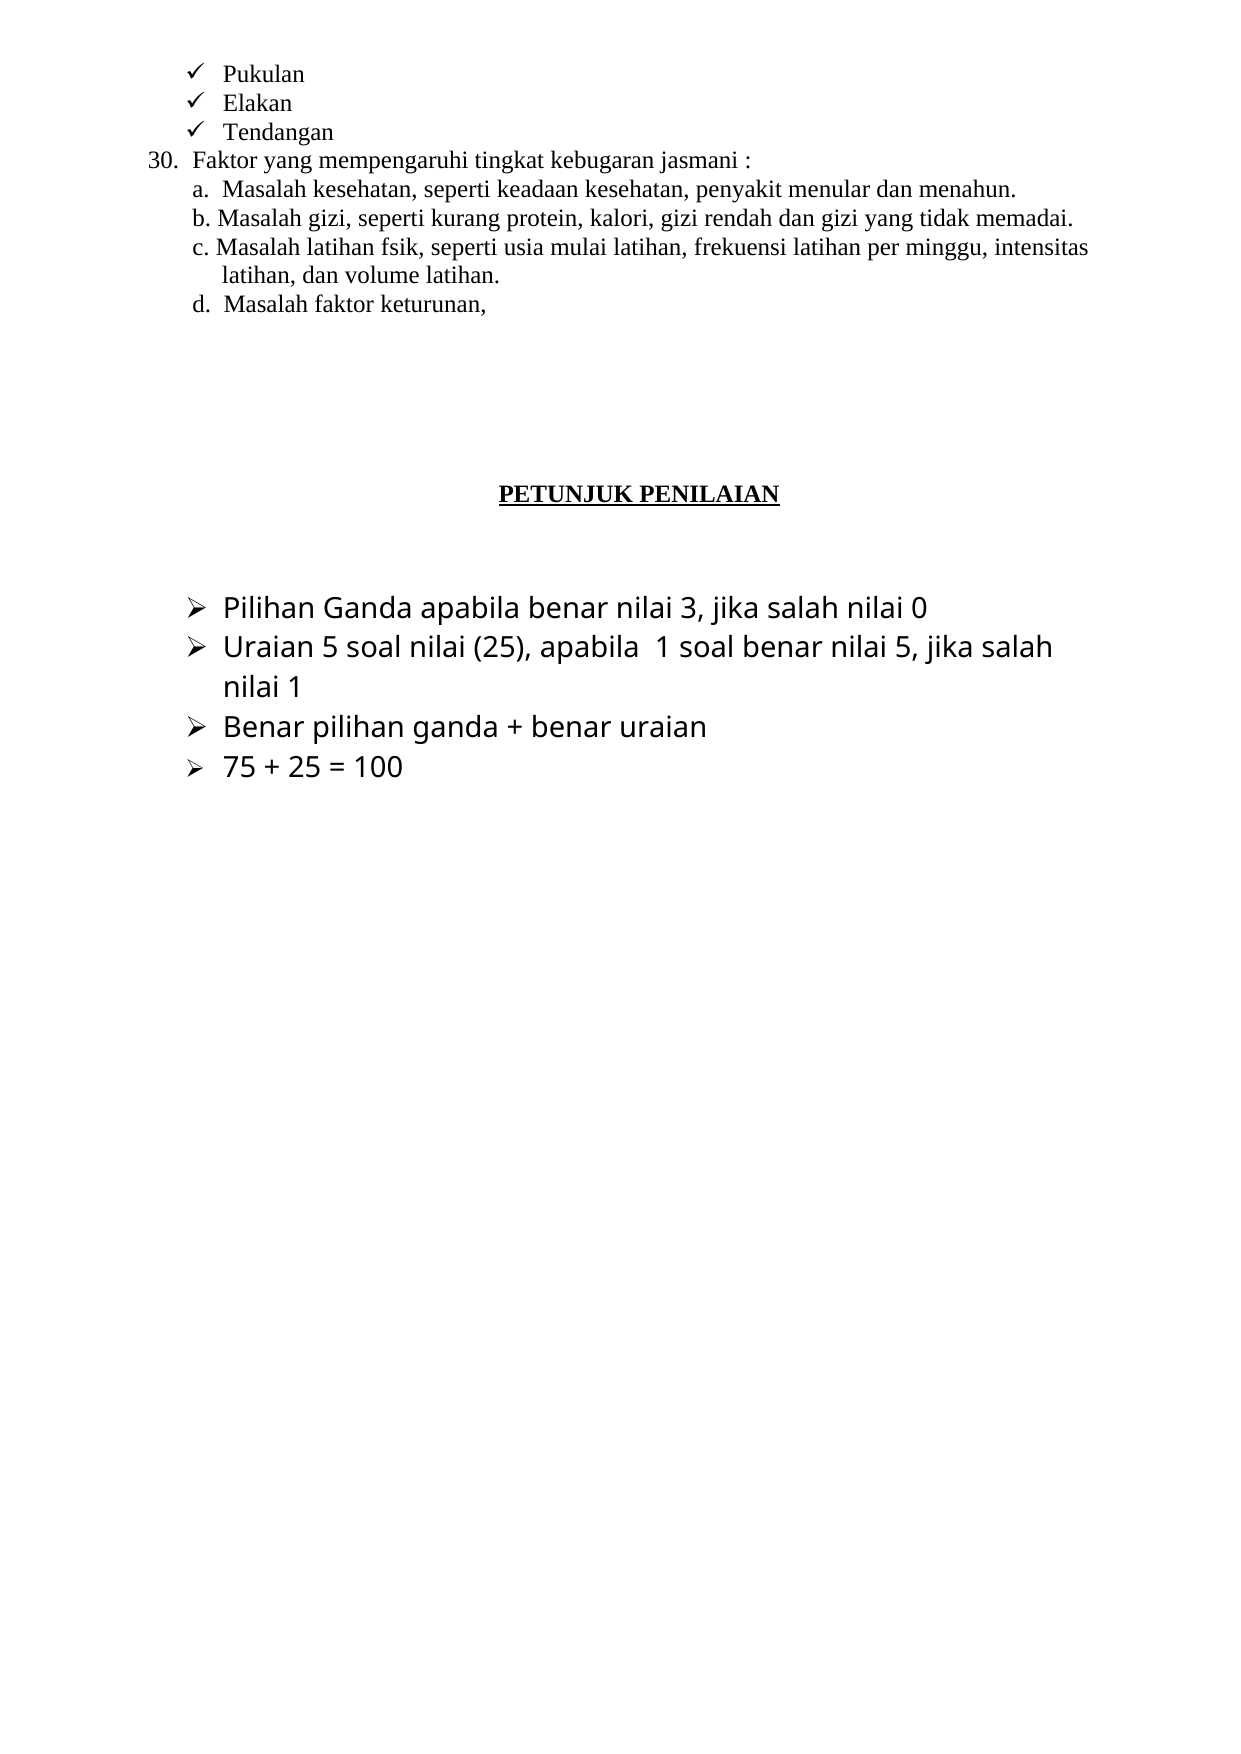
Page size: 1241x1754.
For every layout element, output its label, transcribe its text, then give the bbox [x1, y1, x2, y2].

text b. Masalah gizi, seperti kurang protein, kalori, gizi rendah dan gizi yang tidak memadai. [148, 203, 1092, 232]
text d. Masalah faktor keturunan, [148, 289, 1092, 318]
text a. Masalah kesehatan, seperti keadaan kesehatan, penyakit menular dan menahun. [148, 174, 1092, 203]
list Tendangan [185, 117, 1092, 145]
list Uraian 5 soal nilai (25), apabila 1 soal benar nilai 5, jika salah nilai 1 [185, 627, 1092, 706]
text c. Masalah latihan fsik, seperti usia mulai latihan, frekuensi latihan per minggu, intensitas latihan, dan volume latihan. [148, 232, 1092, 289]
text 30. Faktor yang mempengaruhi tingkat kebugaran jasmani : [148, 145, 1092, 174]
list Pukulan [185, 59, 1092, 88]
text PETUNJUK PENILAIAN [185, 479, 1092, 508]
list Pilihan Ganda apabila benar nilai 3, jika salah nilai 0 [185, 587, 1092, 627]
list Benar pilihan ganda + benar uraian [185, 706, 1092, 746]
list 75 + 25 = 100 [185, 746, 1092, 786]
list Elakan [185, 88, 1092, 117]
